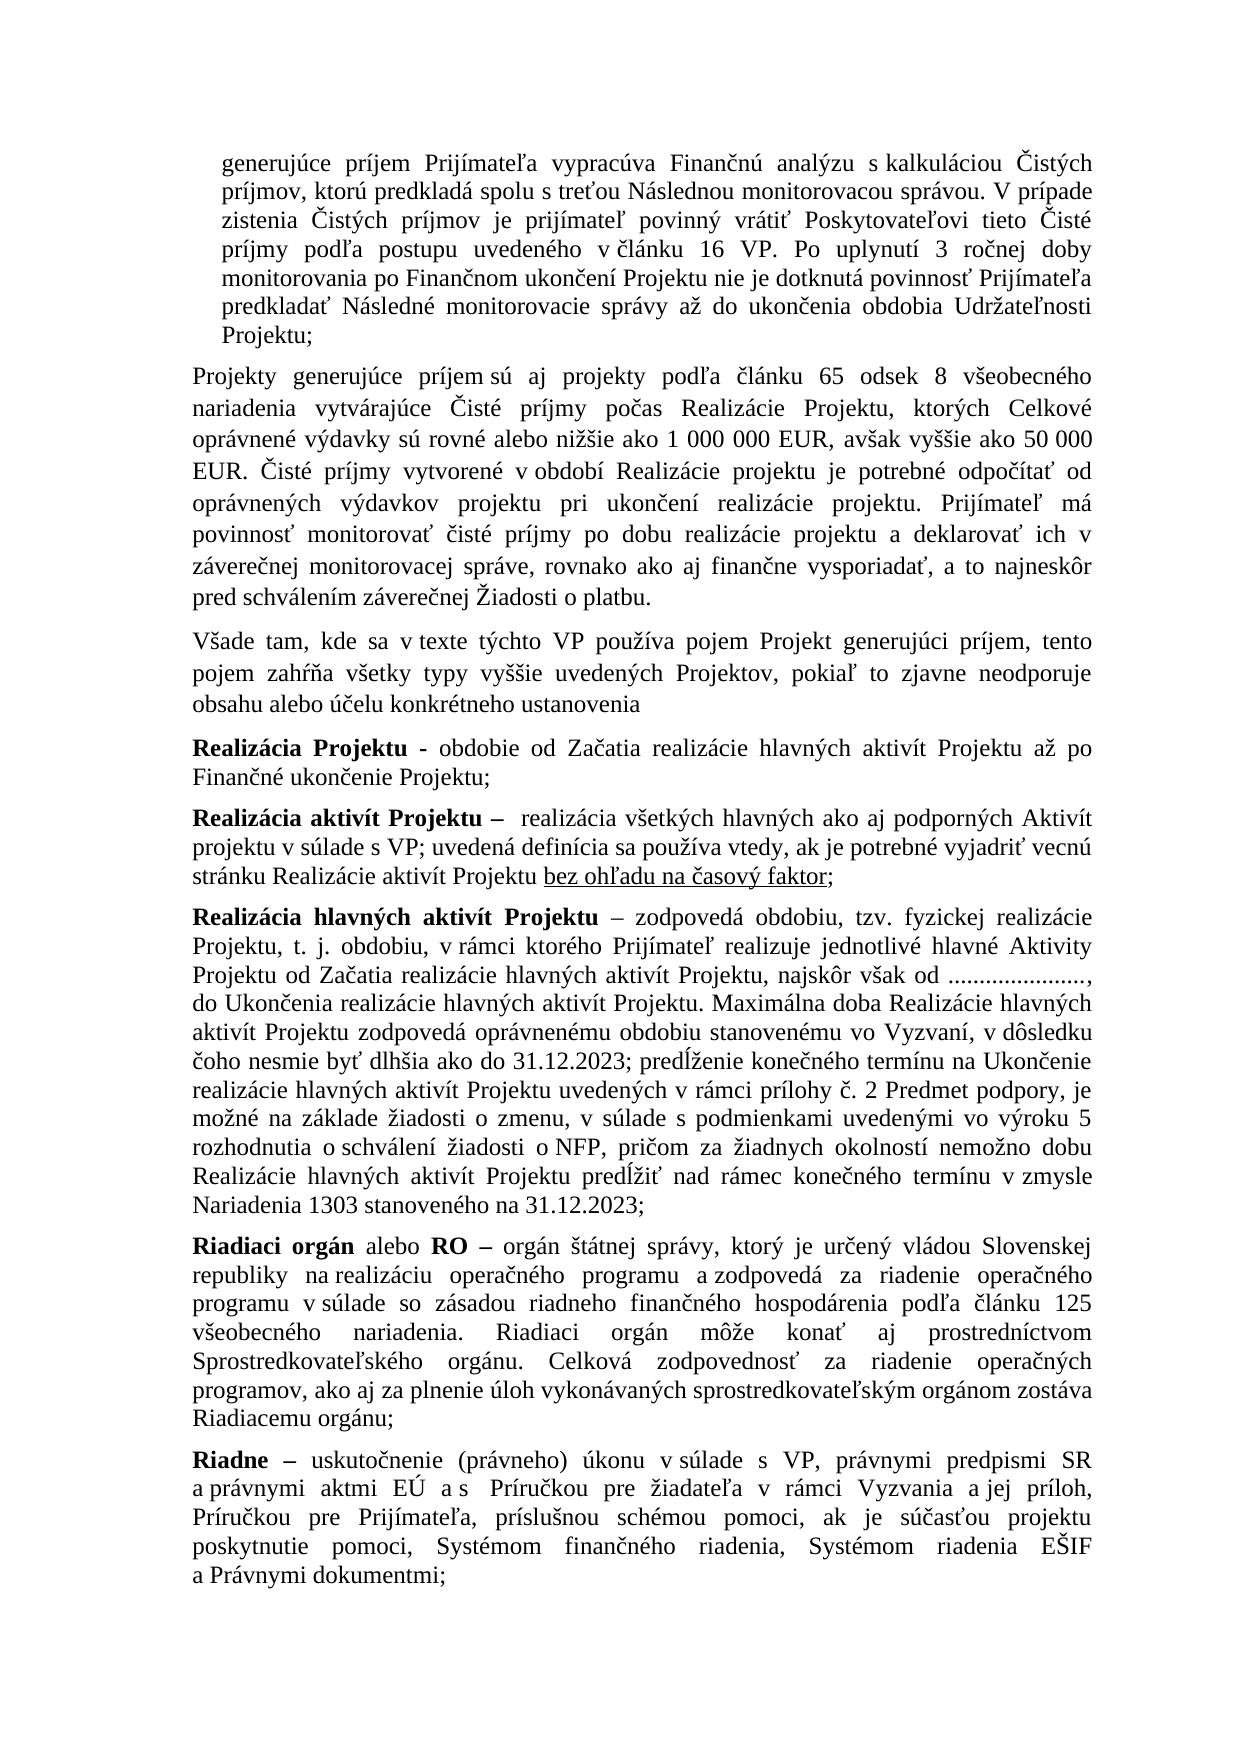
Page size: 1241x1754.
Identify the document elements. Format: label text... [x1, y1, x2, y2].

list Riadne – uskutočnenie (právneho) úkonu v súlade s VP, právnymi predpismi SR a právnymi aktmi EÚ a s Príručkou pre žiadateľa v rámci Vyzvania a jej príloh, Príručkou pre Prijímateľa, príslušnou schémou pomoci, ak je súčasťou projektu poskytnutie pomoci, Systémom finančného riadenia, Systémom riadenia EŠIF a Právnymi dokumentmi; [192, 1445, 1093, 1588]
list Projekty generujúce príjem sú aj projekty podľa článku 65 odsek 8 všeobecného nariadenia vytvárajúce Čisté príjmy počas Realizácie Projektu, ktorých Celkové oprávnené výdavky sú rovné alebo nižšie ako 1 000 000 EUR, avšak vyššie ako 50 000 EUR. Čisté príjmy vytvorené v období Realizácie projektu je potrebné odpočítať od oprávnených výdavkov projektu pri ukončení realizácie projektu. Prijímateľ má povinnosť monitorovať čisté príjmy po dobu realizácie projektu a deklarovať ich v záverečnej monitorovacej správe, rovnako ako aj finančne vysporiadať, a to najneskôr pred schválením záverečnej Žiadosti o platbu. [192, 361, 1093, 611]
text Realizácia hlavných aktivít Projektu – zodpovedá obdobiu, tzv. fyzickej realizácie Projektu, t. j. obdobiu, v rámci ktorého Prijímateľ realizuje jednotlivé hlavné Aktivity Projektu od Začatia realizácie hlavných aktivít Projektu, najskôr však od ......................, do Ukončenia realizácie hlavných aktivít Projektu. Maximálna doba Realizácie hlavných aktivít Projektu zodpovedá oprávnenému obdobiu stanovenému vo Vyzvaní, v dôsledku čoho nesmie byť dlhšia ako do 31.12.2023; predĺženie konečného termínu na Ukončenie realizácie hlavných aktivít Projektu uvedených v rámci prílohy č. 2 Predmet podpory, je možné na základe žiadosti o zmenu, v súlade s podmienkami uvedenými vo výroku 5 rozhodnutia o schválení žiadosti o NFP, pričom za žiadnych okolností nemožno dobu Realizácie hlavných aktivít Projektu predĺžiť nad rámec konečného termínu v zmysle Nariadenia 1303 stanoveného na 31.12.2023; [192, 902, 1093, 1218]
text Riadiaci orgán alebo RO – orgán štátnej správy, ktorý je určený vládou Slovenskej republiky na realizáciu operačného programu a zodpovedá za riadenie operačného programu v súlade so zásadou riadneho finančného hospodárenia podľa článku 125 všeobecného nariadenia. Riadiaci orgán môže konať aj prostredníctvom Sprostredkovateľského orgánu. Celková zodpovednosť za riadenie operačných programov, ako aj za plnenie úloh vykonávaných sprostredkovateľským orgánom zostáva Riadiacemu orgánu; [192, 1231, 1093, 1432]
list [192, 148, 1093, 349]
text Realizácia Projektu - obdobie od Začatia realizácie hlavných aktivít Projektu až po Finančné ukončenie Projektu; [192, 733, 1093, 791]
text Realizácia aktivít Projektu – realizácia všetkých hlavných ako aj podporných Aktivít projektu v súlade s VP; uvedená definícia sa používa vtedy, ak je potrebné vyjadriť vecnú stránku Realizácie aktivít Projektu bez ohľadu na časový faktor; [192, 803, 1093, 890]
list Všade tam, kde sa v texte týchto VP používa pojem Projekt generujúci príjem, tento pojem zahŕňa všetky typy vyššie uvedených Projektov, pokiaľ to zjavne neodporuje obsahu alebo účelu konkrétneho ustanovenia [192, 626, 1093, 718]
